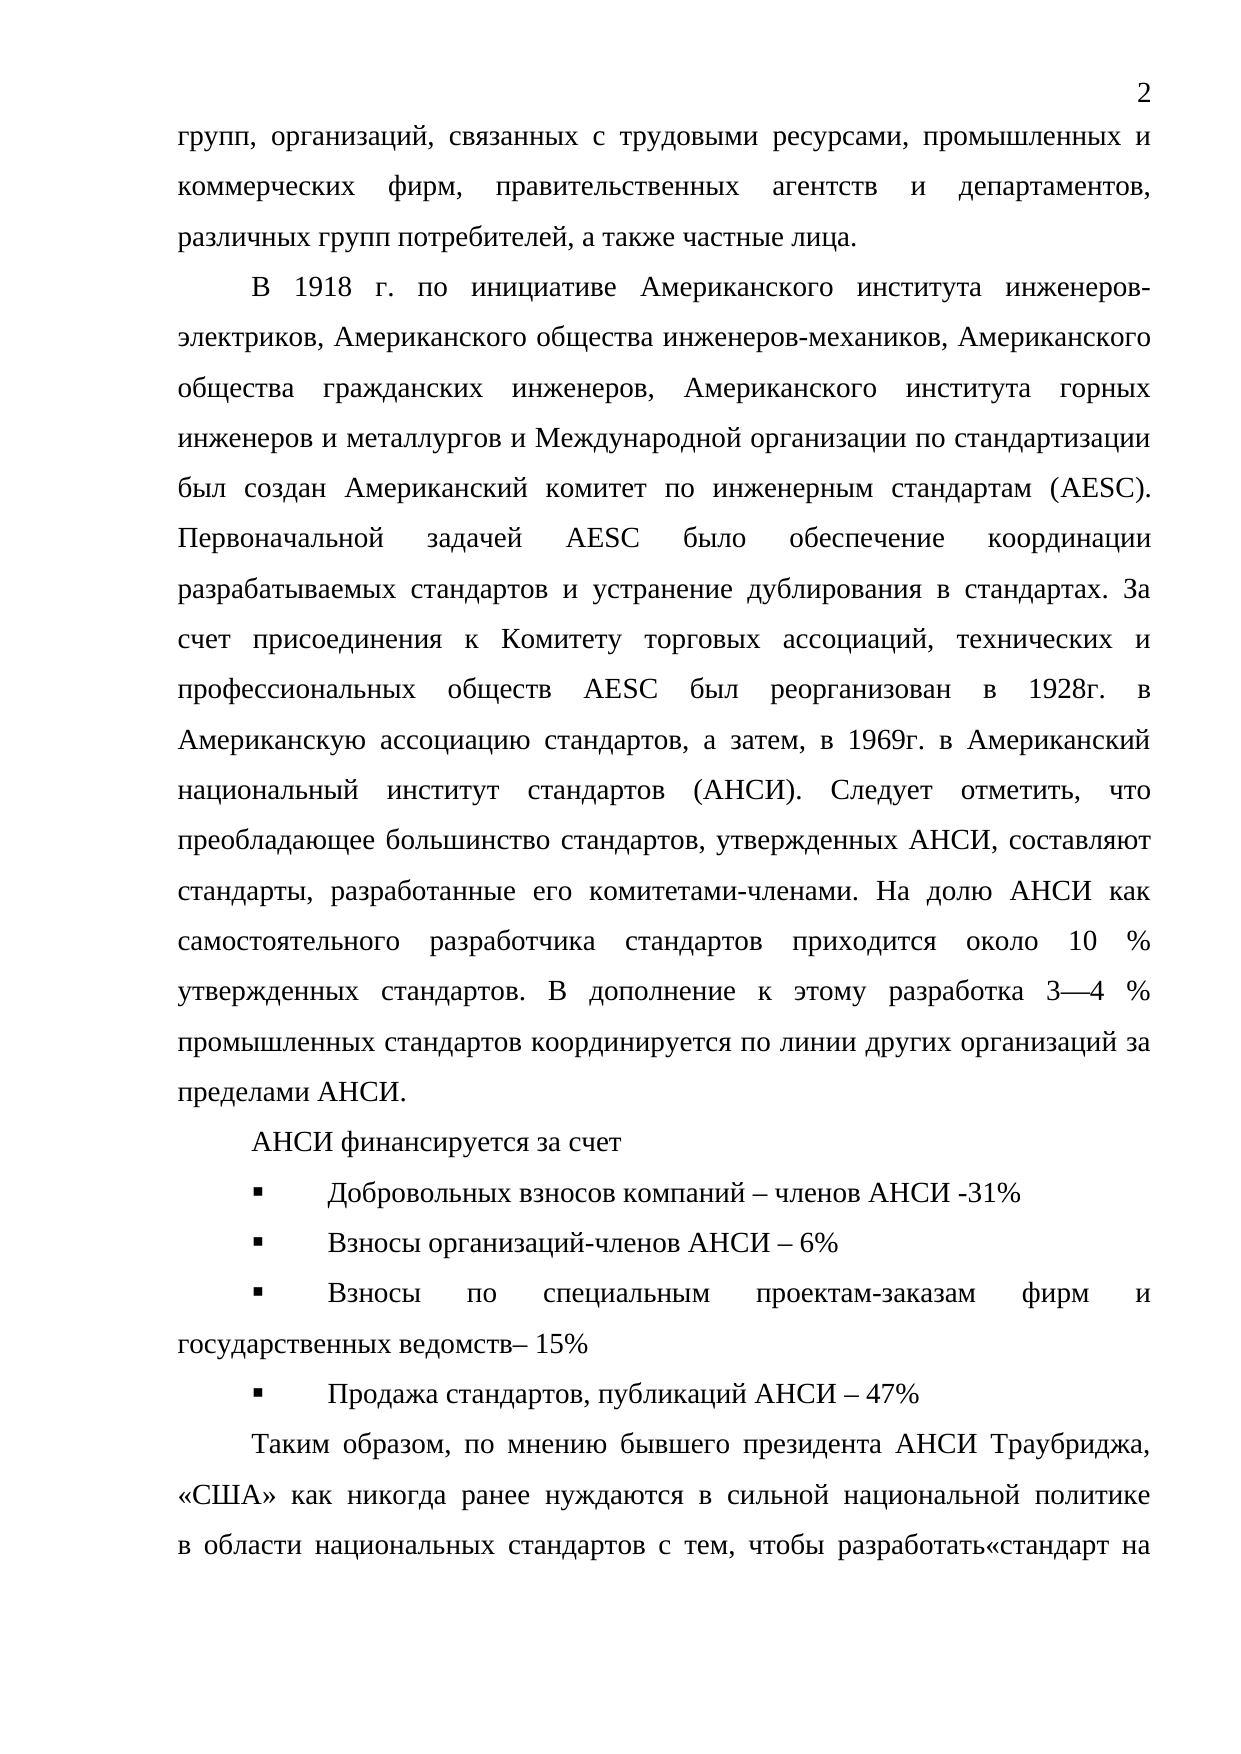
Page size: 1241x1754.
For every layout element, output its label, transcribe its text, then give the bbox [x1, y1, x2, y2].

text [177, 118, 1152, 252]
text В 1918 г. по инициативе Американского института инженеров-электриков, Американского общества инженеров-механиков, Американского общества гражданских инженеров, Американского института горных инженеров и металлургов и Международной организации по стандартизации был создан Американский комитет по инженерным стандартам (AESC). Первоначальной задачей AESC было обеспечение координации разрабатываемых стандартов и устранение дублирования в стандартах. За счет присоединения к Комитету торговых ассоциаций, технических и профессиональных обществ АЕSC был реорганизован в 1928г. в Американскую ассоциацию стандартов, а затем, в 1969г. в Американский национальный институт стандартов (АНСИ). Следует отметить, что преобладающее большинство стандартов, утвержденных АНСИ, составляют стандарты, разработанные его комитетами-членами. На долю АНСИ как самостоятельного разработчика стандартов приходится около 10 % утвержденных стандартов. В дополнение к этому разработка 3—4 % промышленных стандартов координируется по линии других организаций за пределами АНСИ. [177, 269, 1152, 1108]
list Продажа стандартов, публикаций АНСИ – 47% [177, 1376, 1152, 1410]
list Взносы организаций-членов АНСИ – 6% [177, 1225, 1152, 1259]
list Взносы по специальным проектам-заказам фирм и государственных ведомств– 15% [177, 1276, 1152, 1359]
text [177, 1427, 1152, 1561]
list Добровольных взносов компаний – членов АНСИ -31% [177, 1175, 1152, 1208]
text АНСИ финансируется за счет [177, 1124, 1152, 1158]
